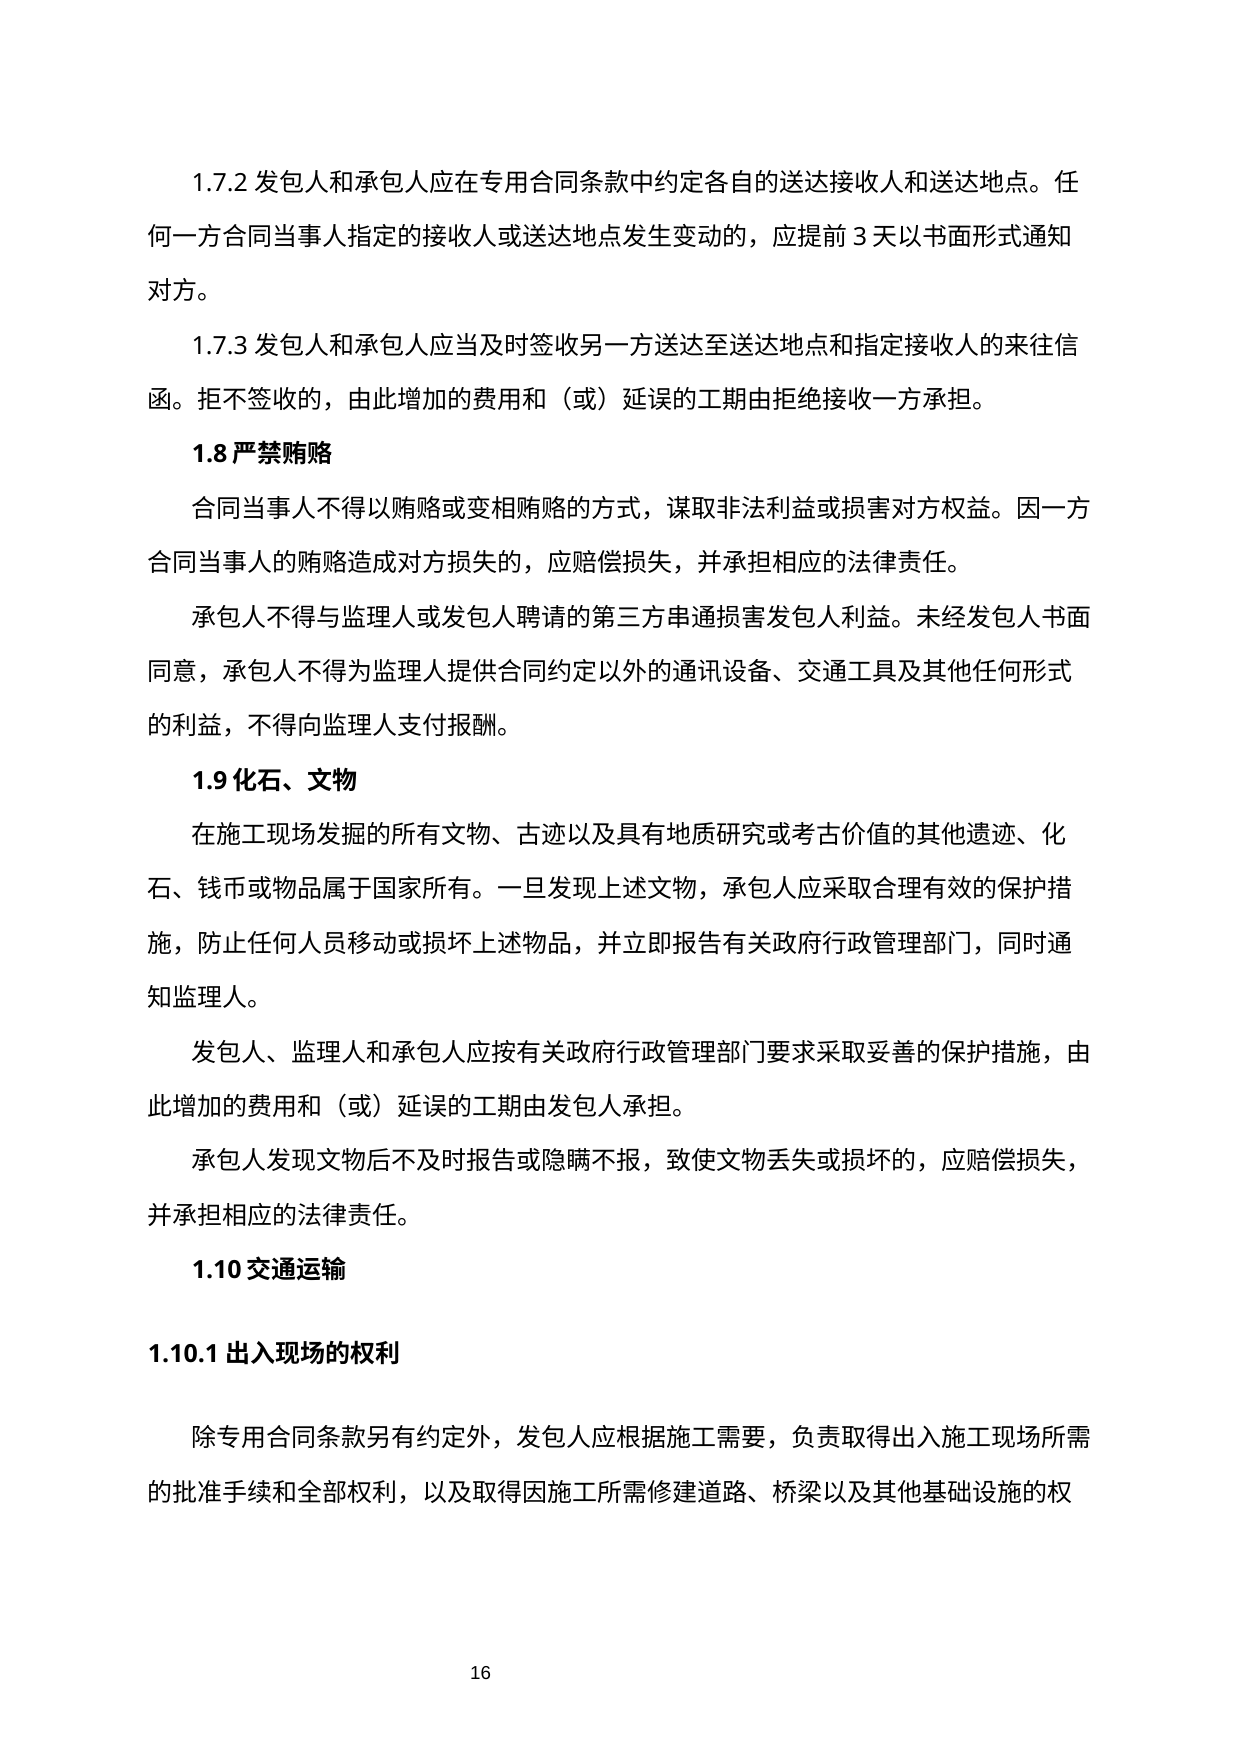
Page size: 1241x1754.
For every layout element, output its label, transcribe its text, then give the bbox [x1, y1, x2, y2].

text 在施工现场发掘的所有文物、古迹以及具有地质研究或考古价值的其他遗迹、化石、钱币或物品属于国家所有。一旦发现上述文物，承包人应采取合理有效的保护措施，防止任何人员移动或损坏上述物品，并立即报告有关政府行政管理部门，同时通知监理人。 [148, 814, 1093, 1014]
text 合同当事人不得以贿赂或变相贿赂的方式，谋取非法利益或损害对方权益。因一方合同当事人的贿赂造成对方损失的，应赔偿损失，并承担相应的法律责任。 [148, 488, 1093, 579]
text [148, 1418, 1093, 1508]
text 承包人不得与监理人或发包人聘请的第三方串通损害发包人利益。未经发包人书面同意，承包人不得为监理人提供合同约定以外的通讯设备、交通工具及其他任何形式的利益，不得向监理人支付报酬。 [148, 597, 1093, 742]
text 1.7.3 发包人和承包人应当及时签收另一方送达至送达地点和指定接收人的来往信函。拒不签收的，由此增加的费用和（或）延误的工期由拒绝接收一方承担。 [148, 325, 1093, 416]
subtitle 1.10交通运输 [148, 1249, 1093, 1286]
text 承包人发现文物后不及时报告或隐瞒不报，致使文物丢失或损坏的，应赔偿损失，并承担相应的法律责任。 [148, 1141, 1093, 1231]
text 发包人、监理人和承包人应按有关政府行政管理部门要求采取妥善的保护措施，由此增加的费用和（或）延误的工期由发包人承担。 [148, 1032, 1093, 1123]
text 1.7.2 发包人和承包人应在专用合同条款中约定各自的送达接收人和送达地点。任何一方合同当事人指定的接收人或送达地点发生变动的，应提前3天以书面形式通知对方。 [148, 162, 1093, 307]
subtitle 1.8严禁贿赂 [148, 434, 1093, 470]
subtitle 1.9化石、文物 [148, 760, 1093, 796]
subtitle 1.10.1 出入现场的权利 [148, 1333, 1093, 1369]
